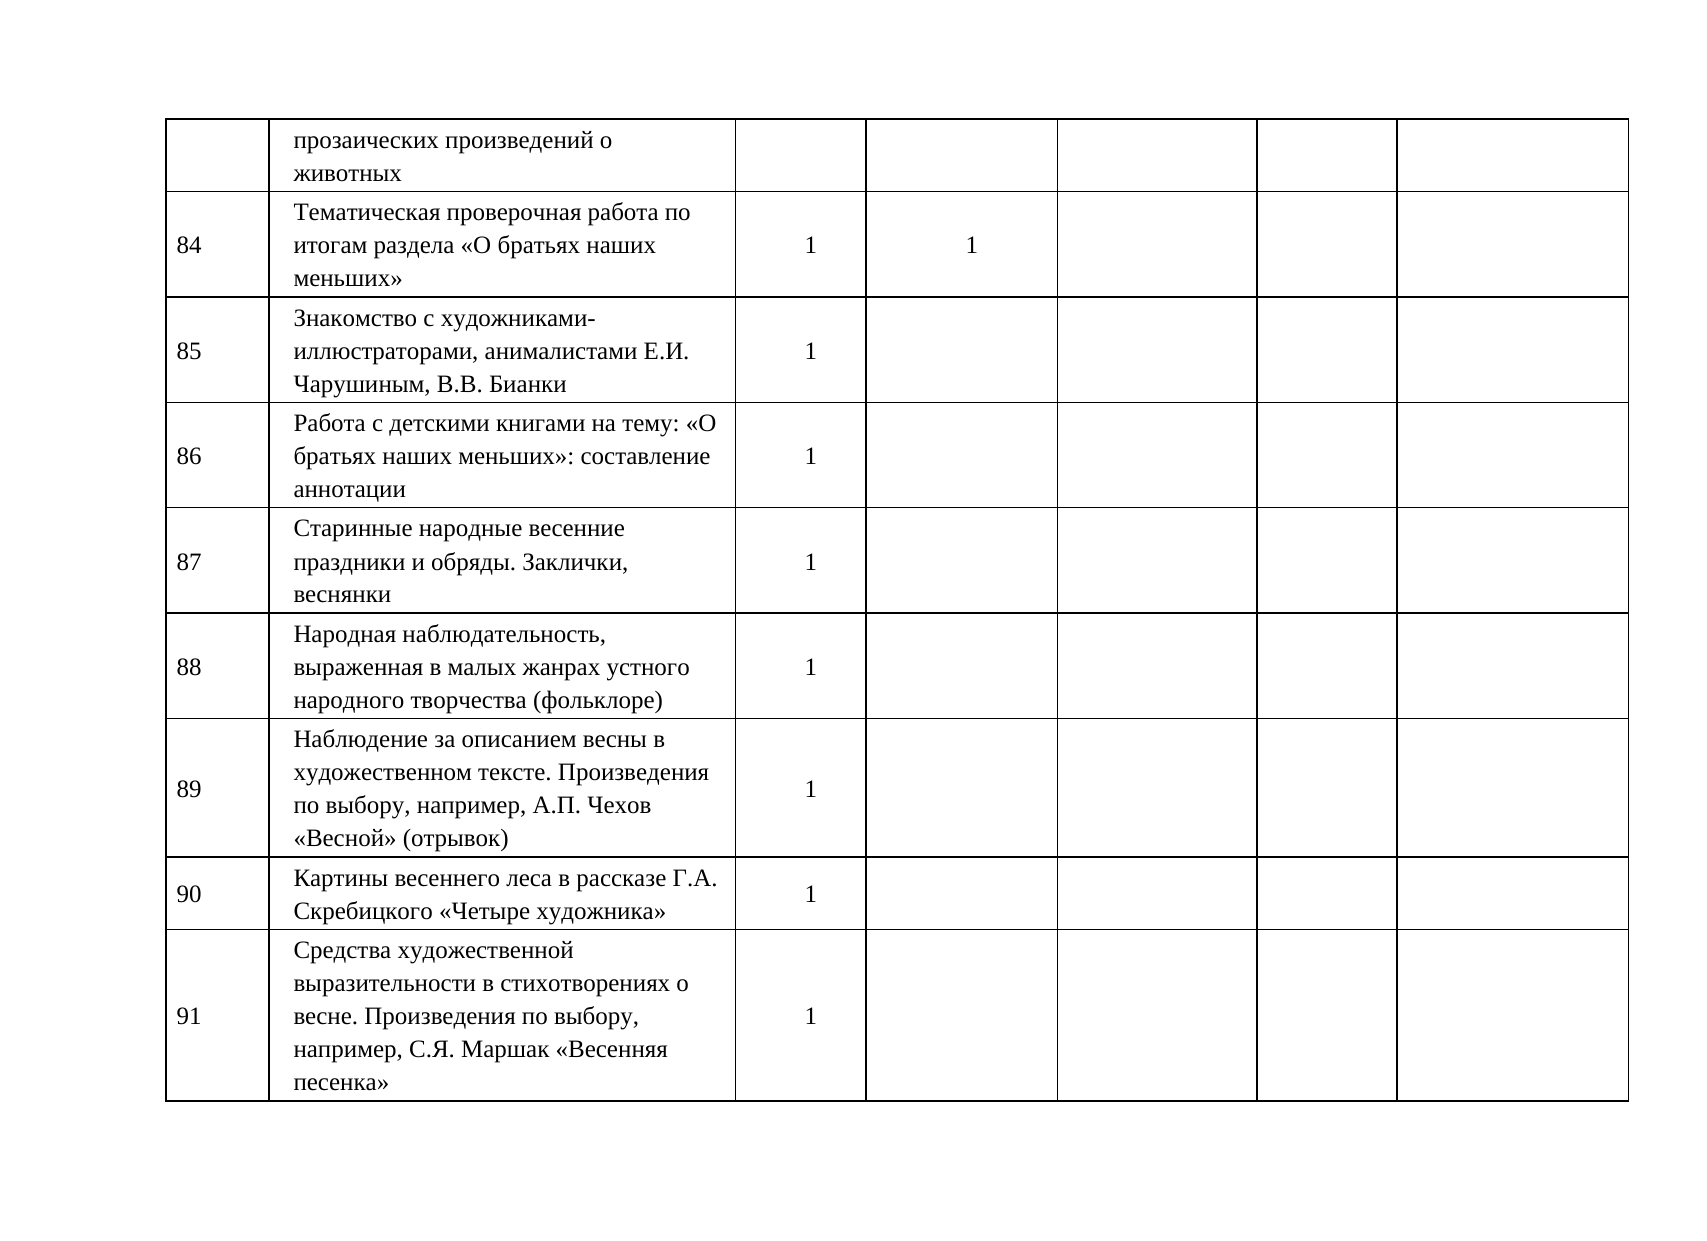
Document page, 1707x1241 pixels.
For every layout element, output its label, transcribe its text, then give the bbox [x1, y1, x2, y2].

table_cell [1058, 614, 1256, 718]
table_cell [867, 403, 1057, 507]
table_cell 83 [167, 120, 268, 191]
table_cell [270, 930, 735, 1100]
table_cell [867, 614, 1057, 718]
table_cell 1 [867, 192, 1057, 296]
table_cell Тематическая проверочная работа по итогам раздела «О братьях наших меньших» [270, 192, 735, 296]
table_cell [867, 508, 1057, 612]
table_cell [270, 120, 735, 191]
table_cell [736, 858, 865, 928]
table_cell [1258, 120, 1396, 191]
table_cell 1 [736, 508, 865, 612]
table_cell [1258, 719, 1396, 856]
table_cell [1258, 192, 1396, 296]
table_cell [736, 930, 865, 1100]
table_cell Работа с детскими книгами на тему: «О братьях наших меньших»: составление аннотации [270, 403, 735, 507]
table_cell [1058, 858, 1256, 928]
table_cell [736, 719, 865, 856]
table_cell [1058, 403, 1256, 507]
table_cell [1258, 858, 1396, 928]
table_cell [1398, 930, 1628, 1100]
table_cell 1 [736, 120, 865, 191]
table_cell [1258, 403, 1396, 507]
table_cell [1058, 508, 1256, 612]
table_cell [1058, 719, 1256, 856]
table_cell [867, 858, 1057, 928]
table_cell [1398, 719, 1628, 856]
table_cell [1058, 298, 1256, 401]
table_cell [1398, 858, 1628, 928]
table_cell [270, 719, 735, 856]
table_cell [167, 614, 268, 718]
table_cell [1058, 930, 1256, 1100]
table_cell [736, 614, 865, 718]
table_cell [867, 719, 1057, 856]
table_cell [867, 298, 1057, 401]
table_cell [1398, 192, 1628, 296]
table_cell 87 [167, 508, 268, 612]
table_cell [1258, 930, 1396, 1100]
table_cell [1258, 298, 1396, 401]
table_cell [867, 120, 1057, 191]
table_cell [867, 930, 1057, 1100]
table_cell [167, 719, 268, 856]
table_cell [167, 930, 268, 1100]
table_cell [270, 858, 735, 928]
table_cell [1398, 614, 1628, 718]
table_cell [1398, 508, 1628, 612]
table_cell 1 [736, 403, 865, 507]
table_cell Старинные народные весенние праздники и обряды. Заклички, веснянки [270, 508, 735, 612]
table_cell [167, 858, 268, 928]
table_cell Знакомство с художниками-иллюстраторами, анималистами Е.И. Чарушиным, В.В. Бианки [270, 298, 735, 401]
table_cell 86 [167, 403, 268, 507]
table_cell 1 [736, 192, 865, 296]
table_cell 84 [167, 192, 268, 296]
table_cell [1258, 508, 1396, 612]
table_cell 1 [736, 298, 865, 401]
table_cell [1398, 120, 1628, 191]
table_cell [1398, 403, 1628, 507]
table_cell [1398, 298, 1628, 401]
table_cell [1058, 120, 1256, 191]
table_cell 85 [167, 298, 268, 401]
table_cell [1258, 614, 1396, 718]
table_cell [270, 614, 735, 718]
table_cell [1058, 192, 1256, 296]
